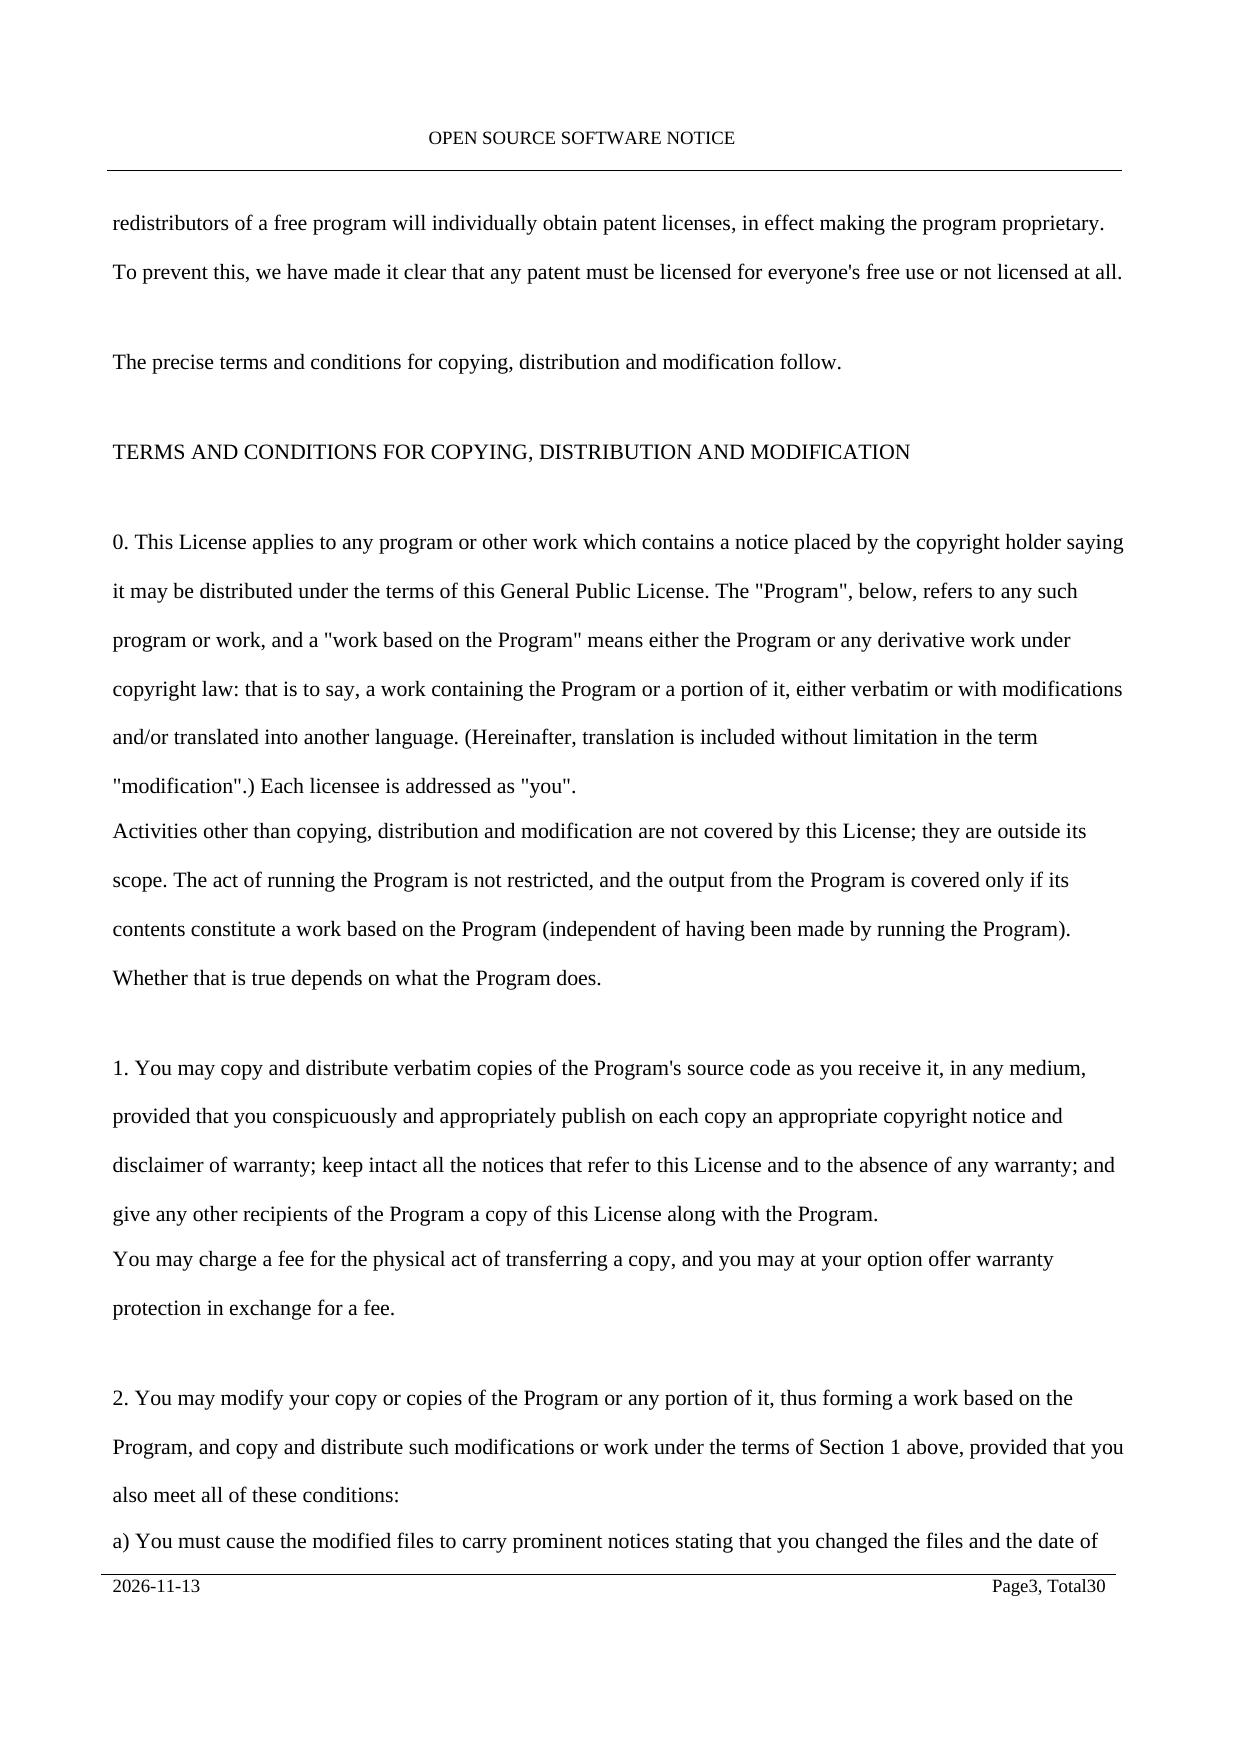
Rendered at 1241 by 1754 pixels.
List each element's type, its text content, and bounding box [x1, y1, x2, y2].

text You may charge a fee for the physical act of transferring a copy, and you may at your option offer warranty protection in exchange for a fee. [112, 1242, 1128, 1324]
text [112, 206, 1128, 288]
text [112, 1524, 1128, 1556]
text 1. You may copy and distribute verbatim copies of the Program's source code as you receive it, in any medium, provided that you conspicuously and appropriately publish on each copy an appropriate copyright notice and disclaimer of warranty; keep intact all the notices that refer to this License and to the absence of any warranty; and give any other recipients of the Program a copy of this License along with the Program. [112, 1051, 1128, 1230]
text TERMS AND CONDITIONS FOR COPYING, DISTRIBUTION AND MODIFICATION [112, 436, 1128, 468]
text 2. You may modify your copy or copies of the Program or any portion of it, thus forming a work based on the Program, and copy and distribute such modifications or work under the terms of Section 1 above, provided that you also meet all of these conditions: [112, 1381, 1128, 1511]
text Activities other than copying, distribution and modification are not covered by this License; they are outside its scope. The act of running the Program is not restricted, and the output from the Program is covered only if its contents constitute a work based on the Program (independent of having been made by running the Program). Whether that is true depends on what the Program does. [112, 814, 1128, 993]
text 0. This License applies to any program or other work which contains a notice placed by the copyright holder saying it may be distributed under the terms of this General Public License. The "Program", below, refers to any such program or work, and a "work based on the Program" means either the Program or any derivative work under copyright law: that is to say, a work containing the Program or a portion of it, either verbatim or with modifications and/or translated into another language. (Hereinafter, translation is included without limitation in the term "modification".) Each licensee is addressed as "you". [112, 526, 1128, 802]
text The precise terms and conditions for copying, distribution and modification follow. [112, 345, 1128, 378]
